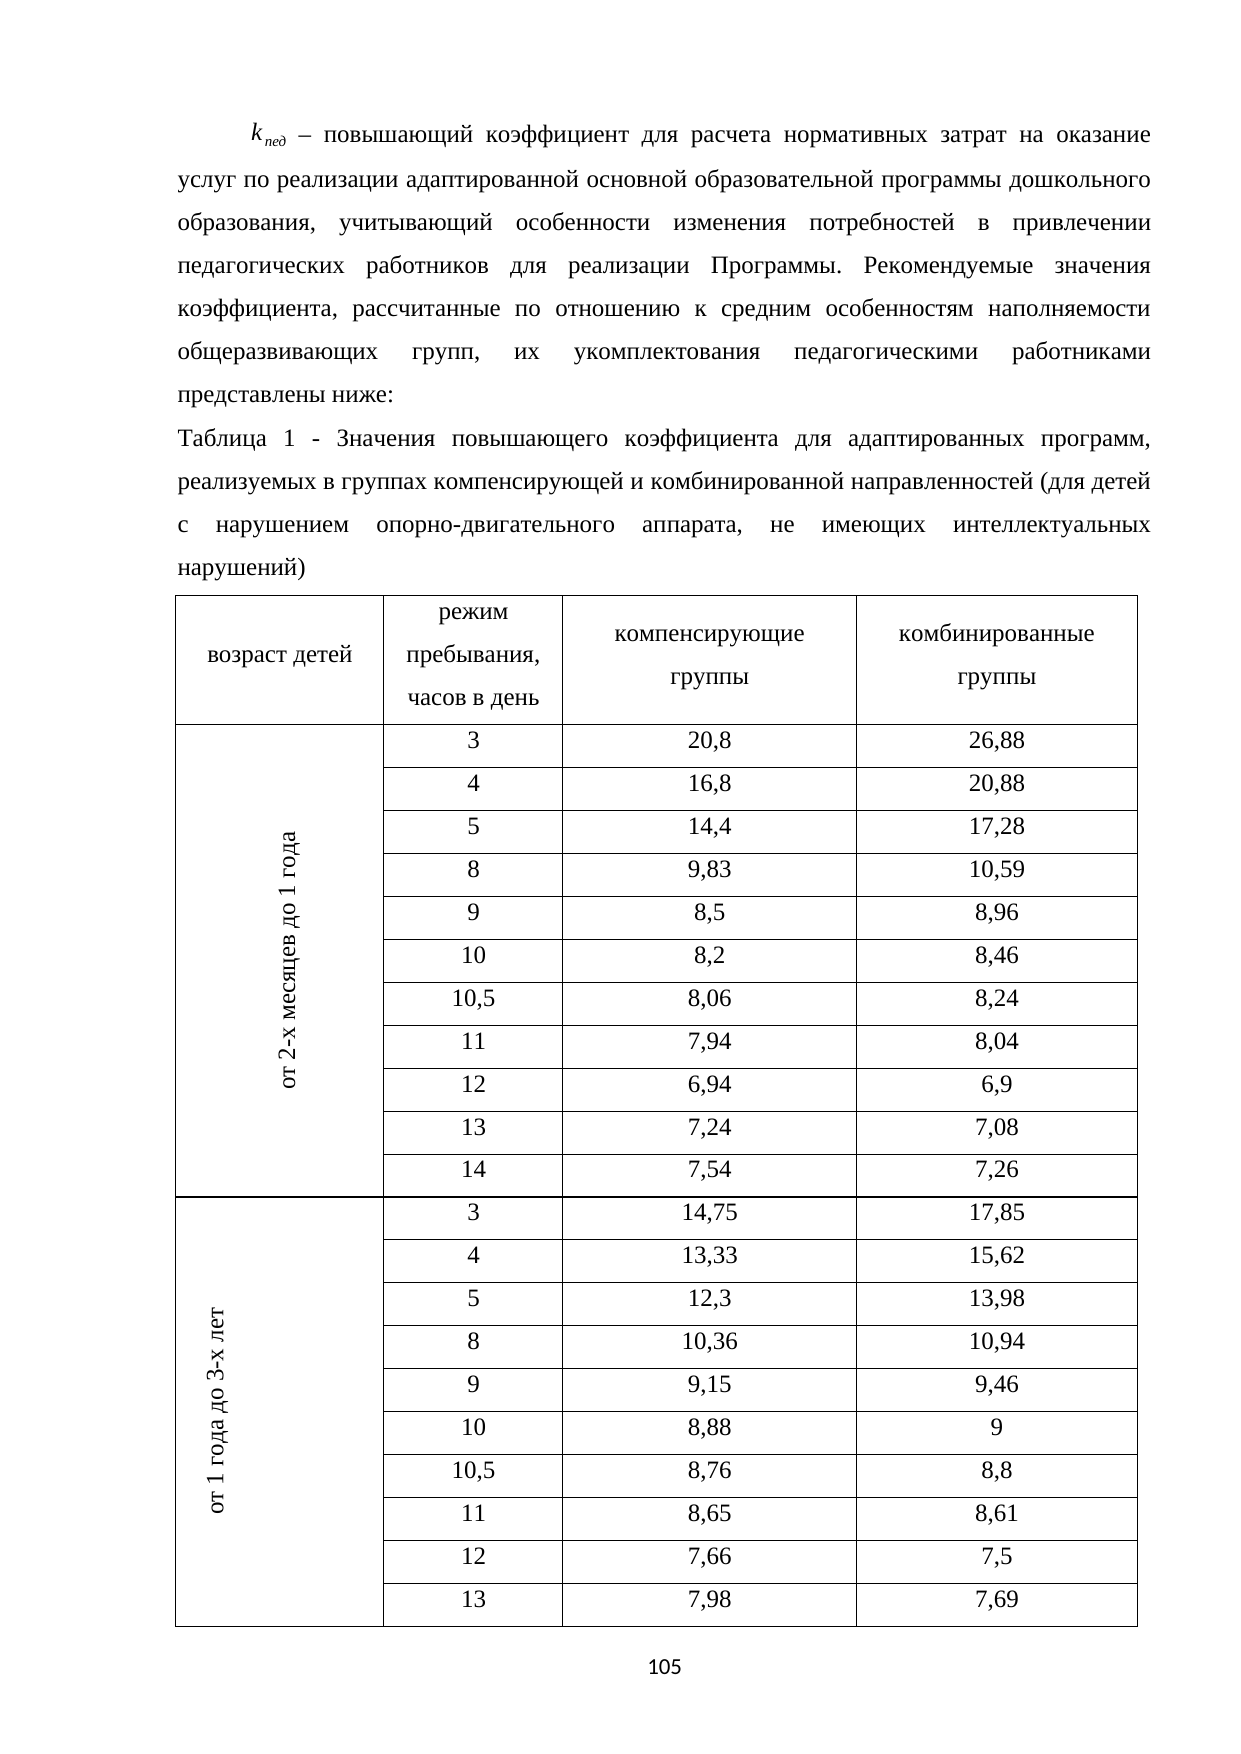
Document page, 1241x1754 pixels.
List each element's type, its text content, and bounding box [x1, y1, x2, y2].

table_cell 10,59 [857, 854, 1137, 896]
table_cell 14 [384, 1155, 562, 1196]
table_cell 14,75 [563, 1198, 856, 1239]
table_cell 7,26 [857, 1155, 1137, 1196]
text Таблица 1 - Значения повышающего коэффициента для адаптированных программ, реализуемых в группах компенсирующей и комбинированной направленностей (для детей с нарушением опорно-двигательного аппарата, не имеющих интеллектуальных нарушений) [177, 423, 1152, 581]
table_cell 14,4 [563, 811, 856, 853]
table_header режим пребывания, часов в день [384, 596, 562, 724]
table_header комбинированные группы [857, 596, 1137, 724]
table_cell 9 [384, 1369, 562, 1411]
table_cell 3 [384, 1198, 562, 1239]
table_cell 4 [384, 768, 562, 810]
table_cell 8,61 [857, 1498, 1137, 1540]
table_cell 17,85 [857, 1198, 1137, 1239]
table_cell 6,9 [857, 1069, 1137, 1111]
text – повышающий коэффициент для расчета нормативных затрат на оказание услуг по реализации адаптированной основной образовательной программы дошкольного образования, учитывающий особенности изменения потребностей в привлечении педагогических работников для реализации Программы. Рекомендуемые значения коэффициента, рассчитанные по отношению к средним особенностям наполняемости общеразвивающих групп, их укомплектования педагогическими работниками представлены ниже: [177, 118, 1152, 408]
table_header компенсирующие группы [563, 596, 856, 724]
table_cell 20,88 [857, 768, 1137, 810]
table_cell 3 [384, 725, 562, 767]
table_cell 7,66 [563, 1541, 856, 1583]
table_cell 15,62 [857, 1240, 1137, 1282]
table_cell 20,8 [563, 725, 856, 767]
table_cell 12 [384, 1541, 562, 1583]
table_cell 11 [384, 1026, 562, 1068]
table_cell 7,54 [563, 1155, 856, 1196]
table_cell 8,24 [857, 983, 1137, 1025]
table_cell 6,94 [563, 1069, 856, 1111]
table_cell 8,2 [563, 940, 856, 982]
table_cell 8,5 [563, 897, 856, 939]
table_cell 9,83 [563, 854, 856, 896]
table_cell 7,69 [857, 1584, 1137, 1626]
table_cell 9,15 [563, 1369, 856, 1411]
table_cell от 2-х месяцев до 1 года [176, 725, 383, 1196]
table_cell 8 [384, 854, 562, 896]
table_cell 10 [384, 940, 562, 982]
table_cell 8,96 [857, 897, 1137, 939]
table_cell 10,5 [384, 1455, 562, 1497]
table_cell 13,33 [563, 1240, 856, 1282]
table_cell 7,98 [563, 1584, 856, 1626]
table_cell 26,88 [857, 725, 1137, 767]
table_cell 7,5 [857, 1541, 1137, 1583]
table_cell 9 [384, 897, 562, 939]
table_header возраст детей [176, 596, 383, 724]
table_cell 12,3 [563, 1283, 856, 1325]
table_cell 7,24 [563, 1112, 856, 1153]
table_cell 12 [384, 1069, 562, 1111]
table_cell 10,5 [384, 983, 562, 1025]
table_cell 9 [857, 1412, 1137, 1454]
table_cell 8,8 [857, 1455, 1137, 1497]
table_cell 11 [384, 1498, 562, 1540]
table_cell 8,88 [563, 1412, 856, 1454]
table_cell от 1 года до 3-х лет [176, 1198, 383, 1626]
table_cell 5 [384, 1283, 562, 1325]
table_cell 8,04 [857, 1026, 1137, 1068]
table_cell 8,06 [563, 983, 856, 1025]
table_cell 8,65 [563, 1498, 856, 1540]
table_cell 7,08 [857, 1112, 1137, 1153]
table_cell 5 [384, 811, 562, 853]
table_cell 10,94 [857, 1326, 1137, 1368]
table_cell 17,28 [857, 811, 1137, 853]
table_cell 13,98 [857, 1283, 1137, 1325]
table_cell 8,76 [563, 1455, 856, 1497]
table_cell 8 [384, 1326, 562, 1368]
table_cell 10 [384, 1412, 562, 1454]
table_cell 4 [384, 1240, 562, 1282]
table_cell 13 [384, 1584, 562, 1626]
table_cell 13 [384, 1112, 562, 1153]
table_cell 7,94 [563, 1026, 856, 1068]
table_cell 16,8 [563, 768, 856, 810]
table_cell 8,46 [857, 940, 1137, 982]
table_cell 10,36 [563, 1326, 856, 1368]
table_cell 9,46 [857, 1369, 1137, 1411]
